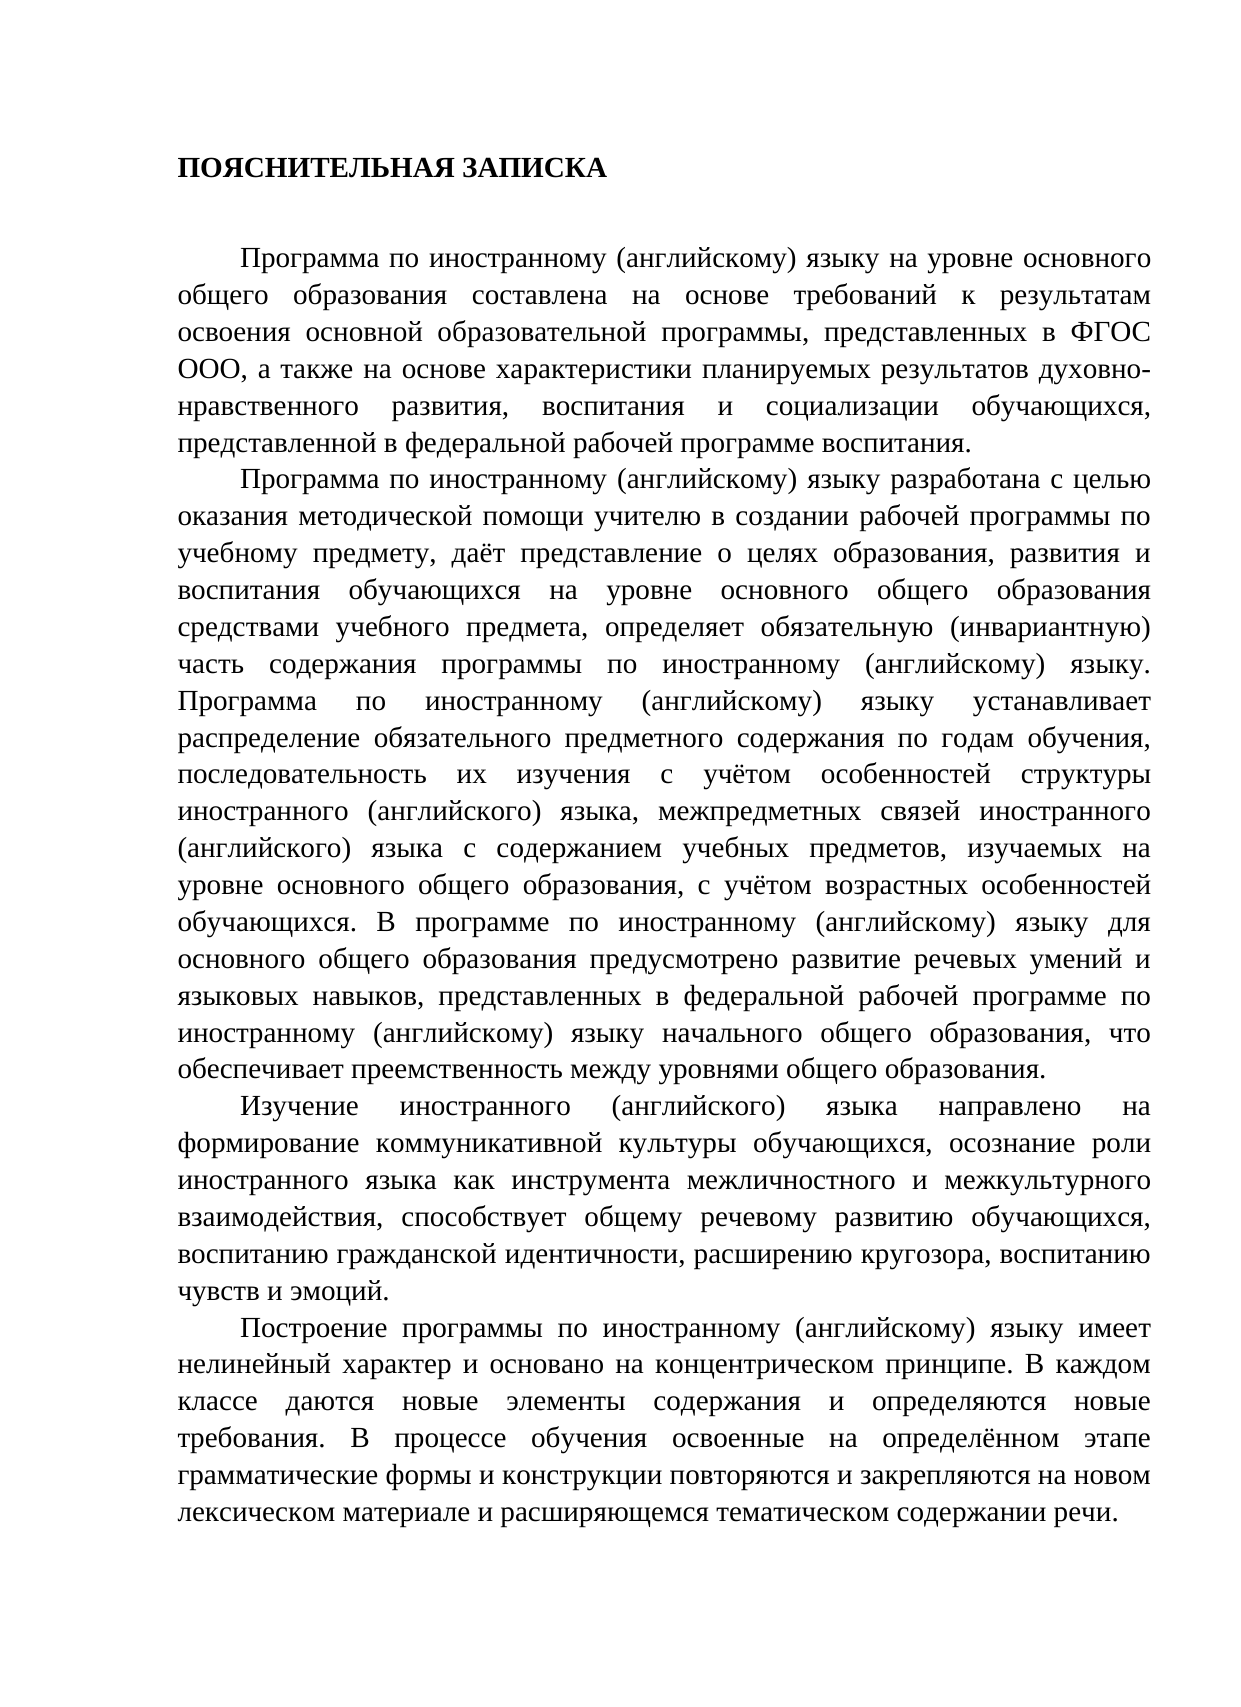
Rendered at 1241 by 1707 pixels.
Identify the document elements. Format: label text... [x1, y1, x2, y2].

text ПОЯСНИТЕЛЬНАЯ ЗАПИСКА [177, 150, 1152, 184]
text Программа по иностранному (английскому) языку разработана с целью оказания методической помощи учителю в создании рабочей программы по учебному предмету, даёт представление о целях образования, развития и воспитания обучающихся на уровне основного общего образования средствами учебного предмета, определяет обязательную (инвариантную) часть содержания программы по иностранному (английскому) языку. Программа по иностранному (английскому) языку устанавливает распределение обязательного предметного содержания по годам обучения, последовательность их изучения с учётом особенностей структуры иностранного (английского) языка, межпредметных связей иностранного (английского) языка с содержанием учебных предметов, изучаемых на уровне основного общего образования, с учётом возрастных особенностей обучающихся. В программе по иностранному (английскому) языку для основного общего образования предусмотрено развитие речевых умений и языковых навыков, представленных в федеральной рабочей программе по иностранному (английскому) языку начального общего образования, что обеспечивает преемственность между уровнями общего образования. [177, 462, 1152, 1085]
text Программа по иностранному (английскому) языку на уровне основного общего образования составлена на основе требований к результатам освоения основной образовательной программы, представленных в ФГОС ООО, а также на основе характеристики планируемых результатов духовно-нравственного развития, воспитания и социализации обучающихся, представленной в федеральной рабочей программе воспитания. [177, 240, 1152, 458]
text Изучение иностранного (английского) языка направлено на формирование коммуникативной культуры обучающихся, осознание роли иностранного языка как инструмента межличностного и межкультурного взаимодействия, способствует общему речевому развитию обучающихся, воспитанию гражданской идентичности, расширению кругозора, воспитанию чувств и эмоций. [177, 1088, 1152, 1306]
text Построение программы по иностранному (английскому) языку имеет нелинейный характер и основано на концентрическом принципе. В каждом классе даются новые элементы содержания и определяются новые требования. В процессе обучения освоенные на определённом этапе грамматические формы и конструкции повторяются и закрепляются на новом лексическом материале и расширяющемся тематическом содержании речи. [177, 1310, 1152, 1528]
